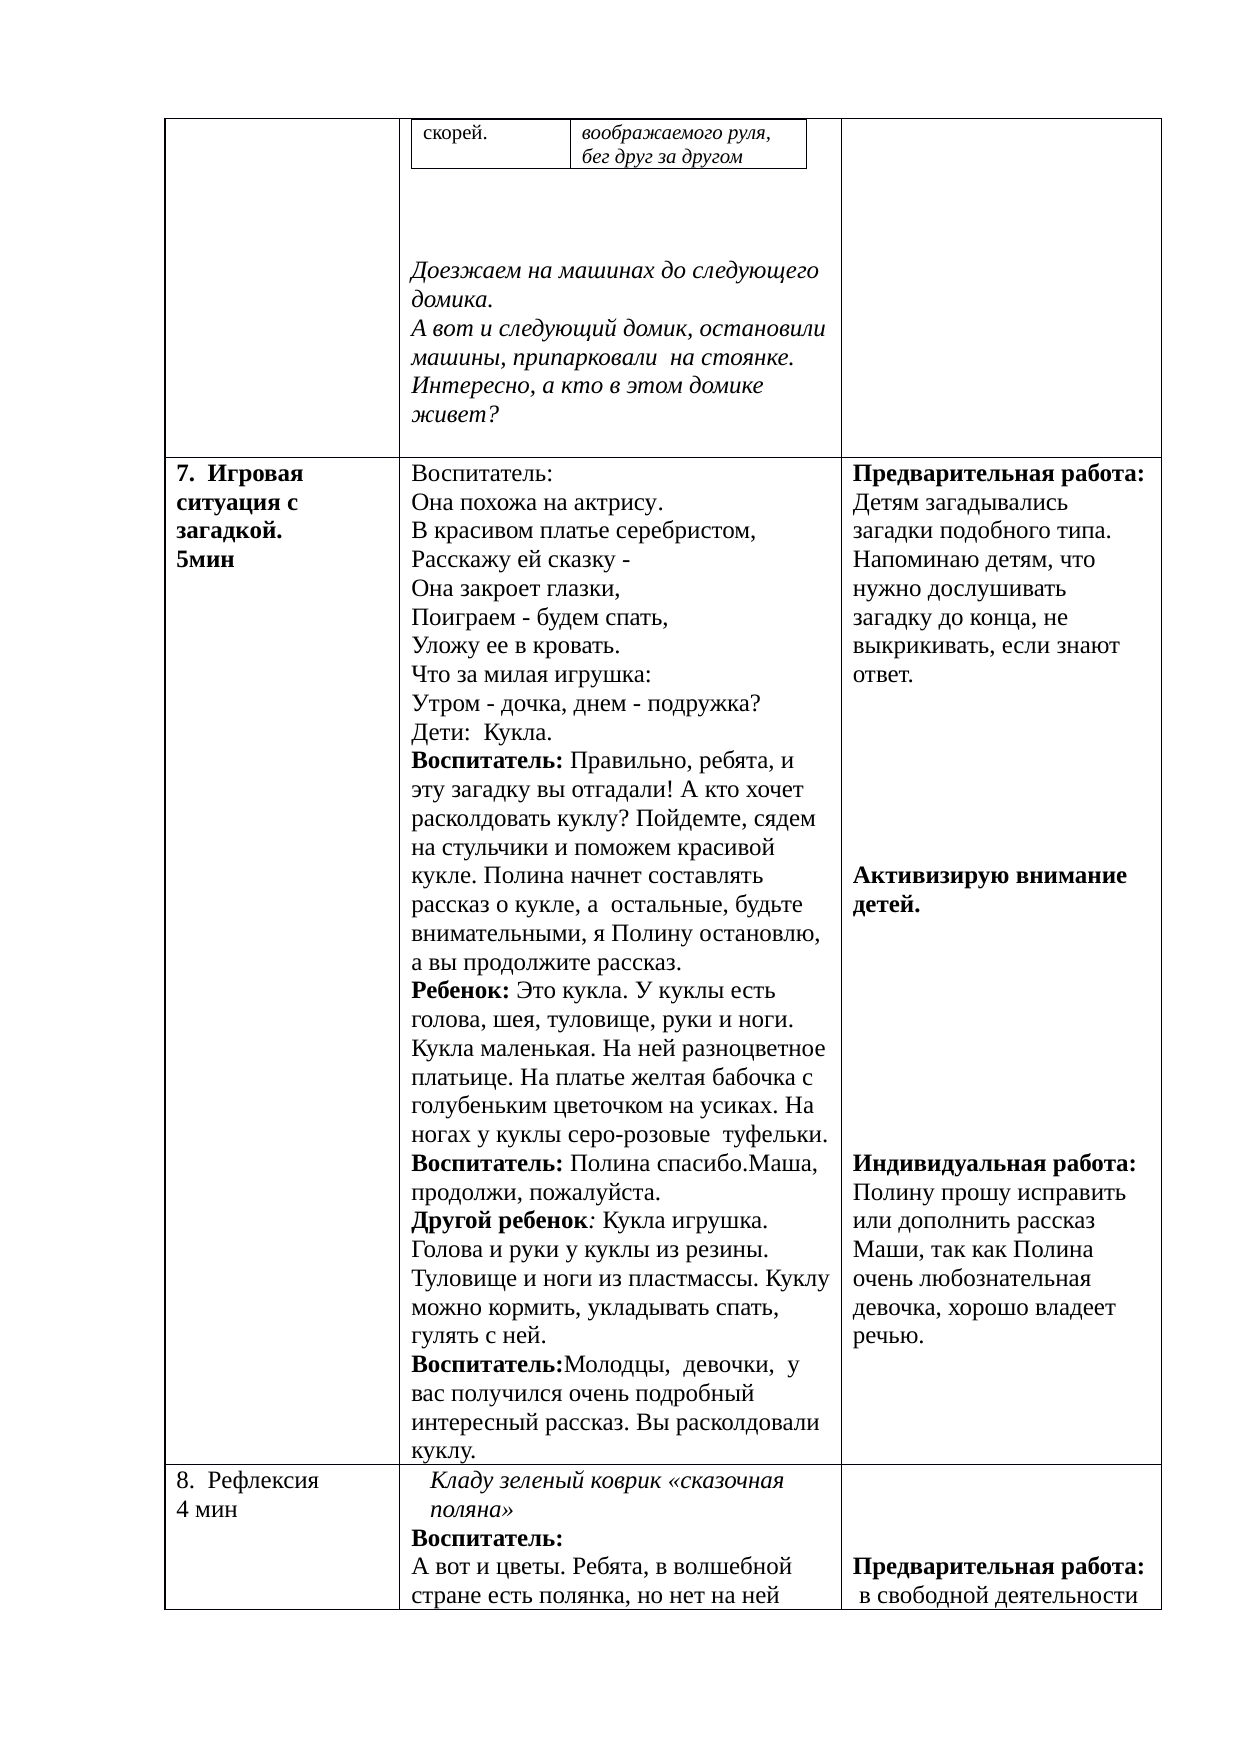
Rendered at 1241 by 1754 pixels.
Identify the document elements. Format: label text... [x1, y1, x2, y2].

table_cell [842, 1465, 1161, 1609]
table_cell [842, 119, 1161, 457]
table_cell 7. Игровая ситуация с загадкой. 5мин [166, 458, 399, 1464]
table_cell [400, 119, 841, 457]
table_cell 8. Рефлексия 4 мин [166, 1465, 399, 1609]
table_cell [400, 1465, 841, 1609]
table_cell Воспитатель: Она похожа на актрису. В красивом платье серебристом, Расскажу ей сказку - Она закроет глазки, Поиграем - будем спать, Уложу ее в кровать. Что за милая игрушка: Утром - дочка, днем - подружка? Дети: Кукла. Воспитатель: Правильно, ребята, и эту загадку вы отгадали! А кто хочет расколдовать куклу? Пойдемте, сядем на стульчики и поможем красивой кукле. Полина начнет составлять рассказ о кукле, а остальные, будьте внимательными, я Полину остановлю, а вы продолжите рассказ. Ребенок: Это кукла. У куклы есть голова, шея, туловище, руки и ноги. Кукла маленькая. На ней разноцветное платьице. На платье желтая бабочка с голубеньким цветочком на усиках. На ногах у куклы серо-розовые туфельки. Воспитатель: Полина спасибо.Маша, продолжи, пожалуйста. Другой ребенок: Кукла игрушка. Голова и руки у куклы из резины. Туловище и ноги из пластмассы. Куклу можно кормить, укладывать спать, гулять с ней. Воспитатель:Молодцы, девочки, у вас получился очень подробный интересный рассказ. Вы расколдовали куклу. [400, 458, 841, 1464]
table_cell Предварительная работа: Детям загадывались загадки подобного типа. Напоминаю детям, что нужно дослушивать загадку до конца, не выкрикивать, если знают ответ. Активизирую внимание детей. Индивидуальная работа: Полину прошу исправить или дополнить рассказ Маши, так как Полина очень любознательная девочка, хорошо владеет речью. [842, 458, 1161, 1464]
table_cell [166, 119, 399, 457]
